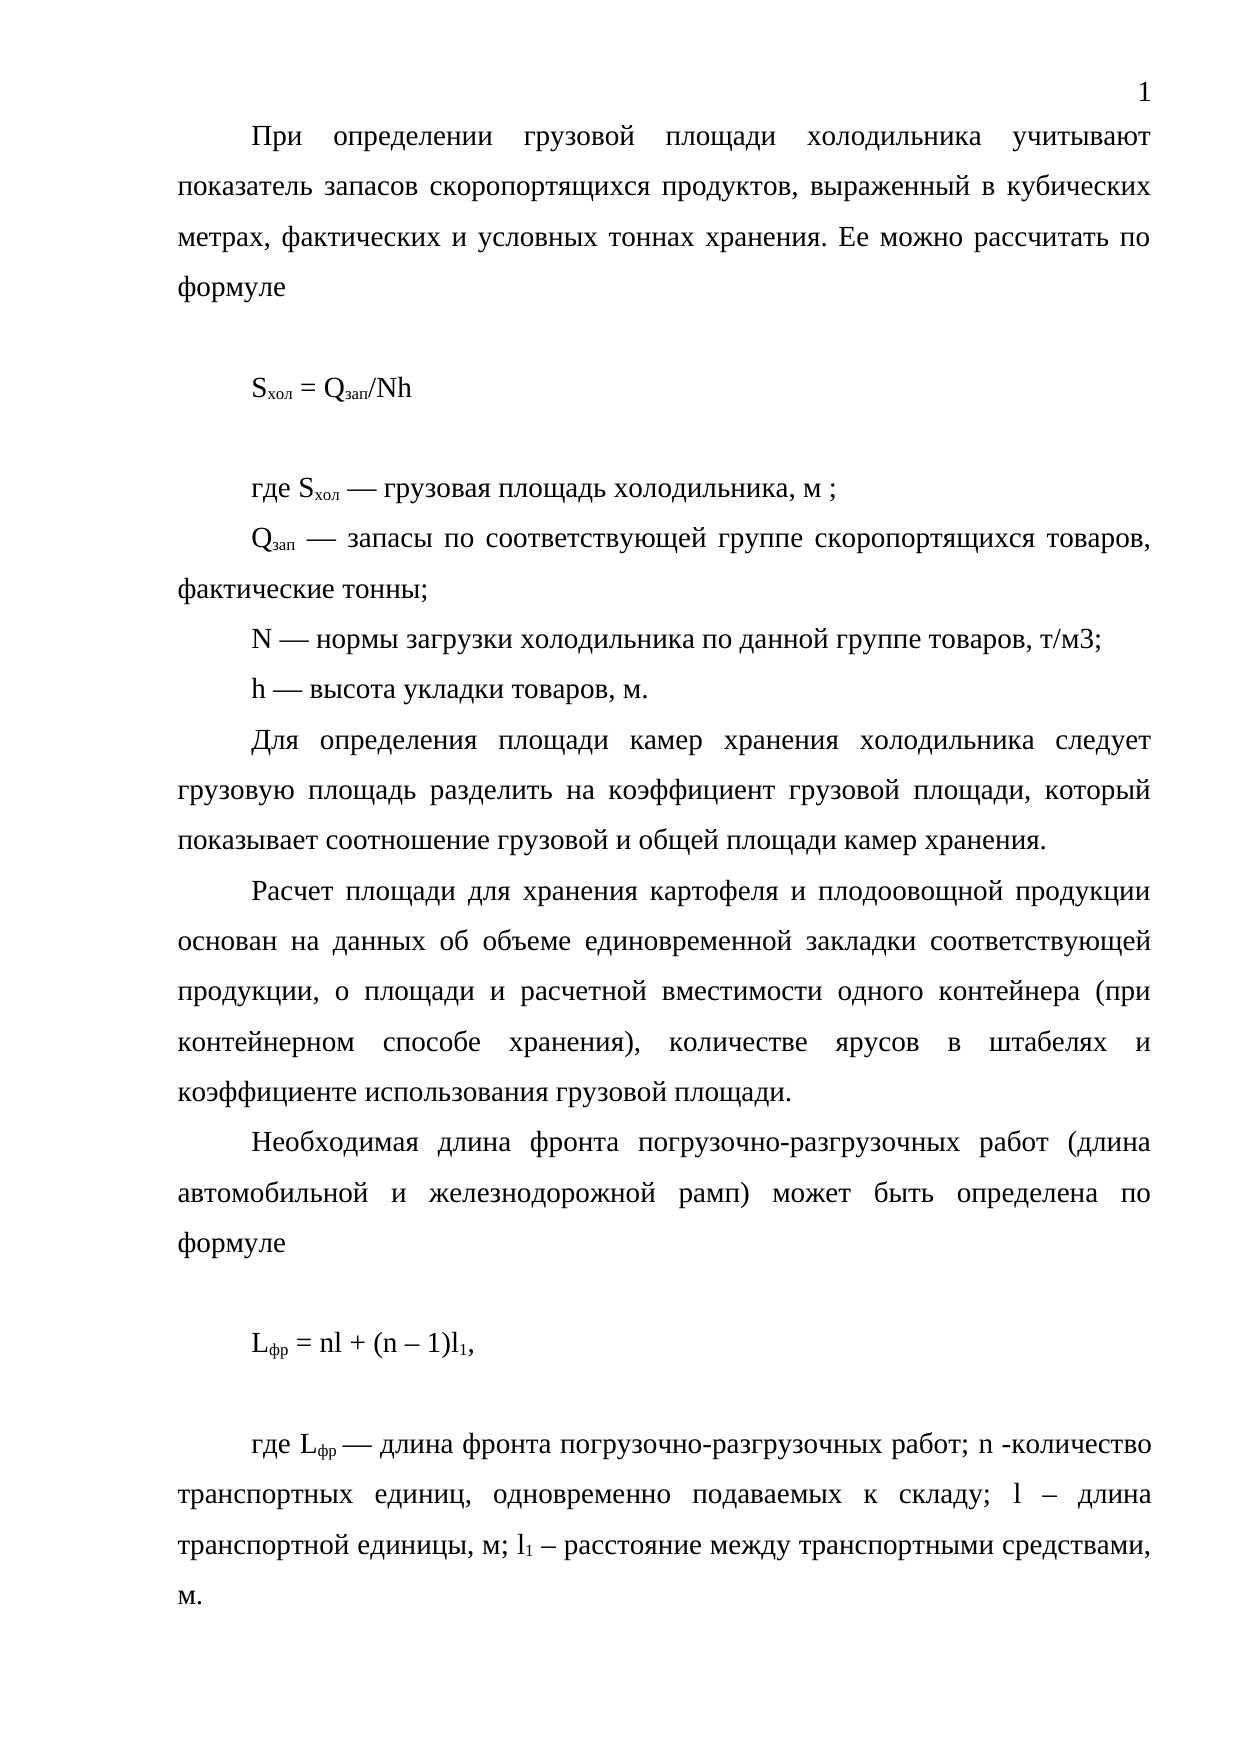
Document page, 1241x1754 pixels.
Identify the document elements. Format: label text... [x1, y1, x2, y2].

text где Sхол — грузовая площадь холодильника, м ; [177, 470, 1152, 504]
text N — нормы загрузки холодильника по данной группе товаров, т/м3; [177, 621, 1152, 655]
text Необходимая длина фронта погрузочно-разгрузочных работ (длина автомобильной и железнодорожной рамп) может быть определена по формуле [177, 1124, 1152, 1258]
text Lфр = nl + (n – 1)l1, [177, 1326, 1152, 1359]
text где Lфр — длина фронта погрузочно-разгрузочных работ; n -количество транспортных единиц, одновременно подаваемых к складу; l – длина транспортной единицы, м; l1 – расстояние между транспортными средствами, м. [177, 1426, 1152, 1611]
text Расчет площади для хранения картофеля и плодоовощной продукции основан на данных об объеме единовременной закладки соответствующей продукции, о площади и расчетной вместимости одного контейнера (при контейнерном способе хранения), количестве ярусов в штабелях и коэффициенте использования грузовой площади. [177, 873, 1152, 1108]
text При определении грузовой площади холодильника учитывают показатель запасов скоропортящихся продуктов, выраженный в кубических метрах, фактических и условных тоннах хранения. Ее можно рассчитать по формуле [177, 118, 1152, 303]
text h — высота укладки товаров, м. [177, 672, 1152, 705]
text Sхол = Qзап/Nh [177, 370, 1152, 403]
text Qзап — запасы по соответствующей группе скоропортящихся товаров, фактические тонны; [177, 521, 1152, 604]
text Для определения площади камер хранения холодильника следует грузовую площадь разделить на коэффициент грузовой площади, который показывает соотношение грузовой и общей площади камер хранения. [177, 722, 1152, 856]
